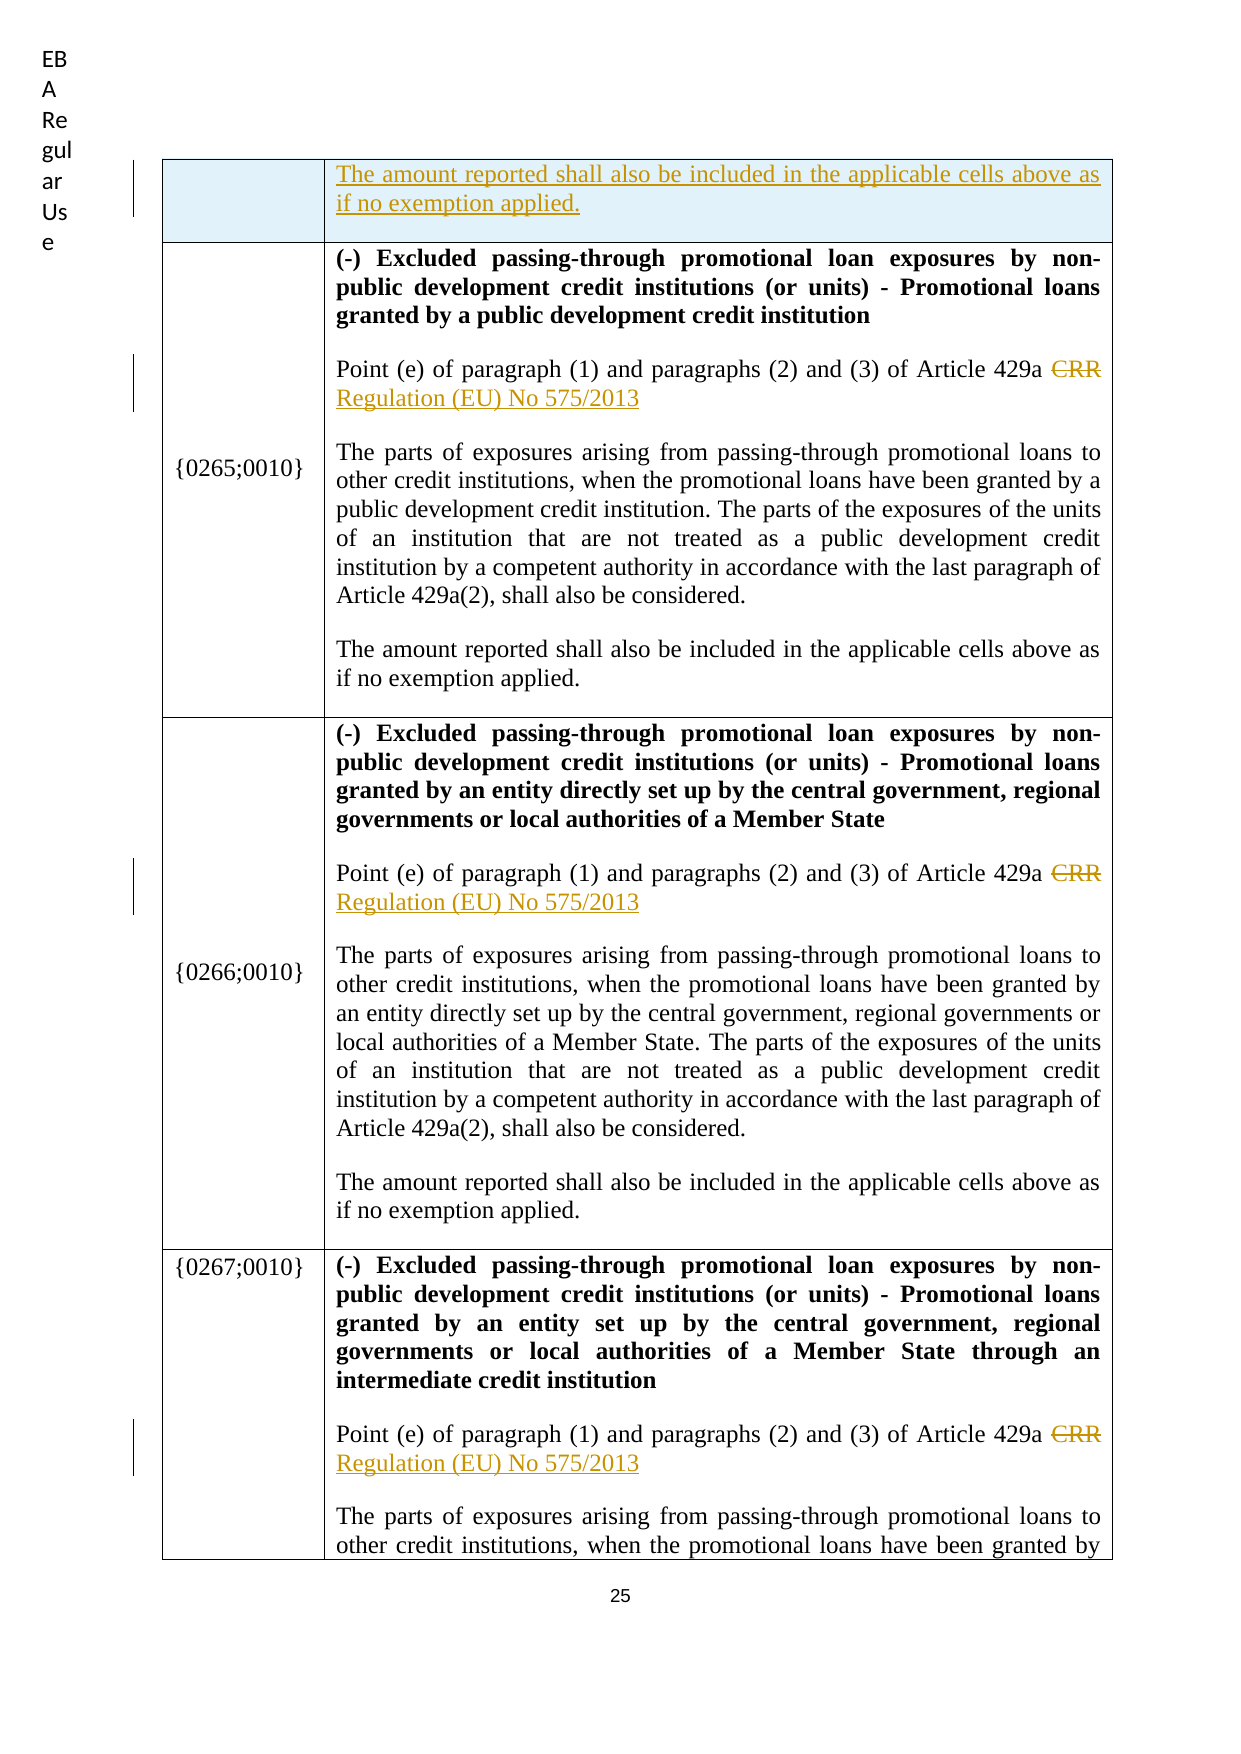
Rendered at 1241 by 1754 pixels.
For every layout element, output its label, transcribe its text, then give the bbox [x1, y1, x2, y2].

table_cell (-) Excluded passing-through promotional loan exposures by non-public development credit institutions (or units) - Promotional loans granted by an entity directly set up by the central government, regional governments or local authorities of a Member State Point (e) of paragraph (1) and paragraphs (2) and (3) of Article 429a The parts of exposures arising from passing-through promotional loans to other credit institutions, when the promotional loans have been granted by an entity directly set up by the central government, regional governments or local authorities of a Member State. The parts of the exposures of the units of an institution that are not treated as a public development credit institution by a competent authority in accordance with the last paragraph of Article 429a(2), shall also be considered. The amount reported shall also be included in the applicable cells above as if no exemption applied. [325, 718, 1112, 1249]
table_cell {0266;0010} [163, 718, 324, 1249]
table_cell (-) Excluded passing-through promotional loan exposures by non-public development credit institutions (or units) - Promotional loans granted by a public development credit institution Point (e) of paragraph (1) and paragraphs (2) and (3) of Article 429a The parts of exposures arising from passing-through promotional loans to other credit institutions, when the promotional loans have been granted by a public development credit institution. The parts of the exposures of the units of an institution that are not treated as a public development credit institution by a competent authority in accordance with the last paragraph of Article 429a(2), shall also be considered. The amount reported shall also be included in the applicable cells above as if no exemption applied. [325, 243, 1112, 717]
table_cell {0265;0010} [163, 243, 324, 717]
table_cell {0267;0010} [163, 1250, 324, 1559]
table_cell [325, 1250, 1112, 1559]
